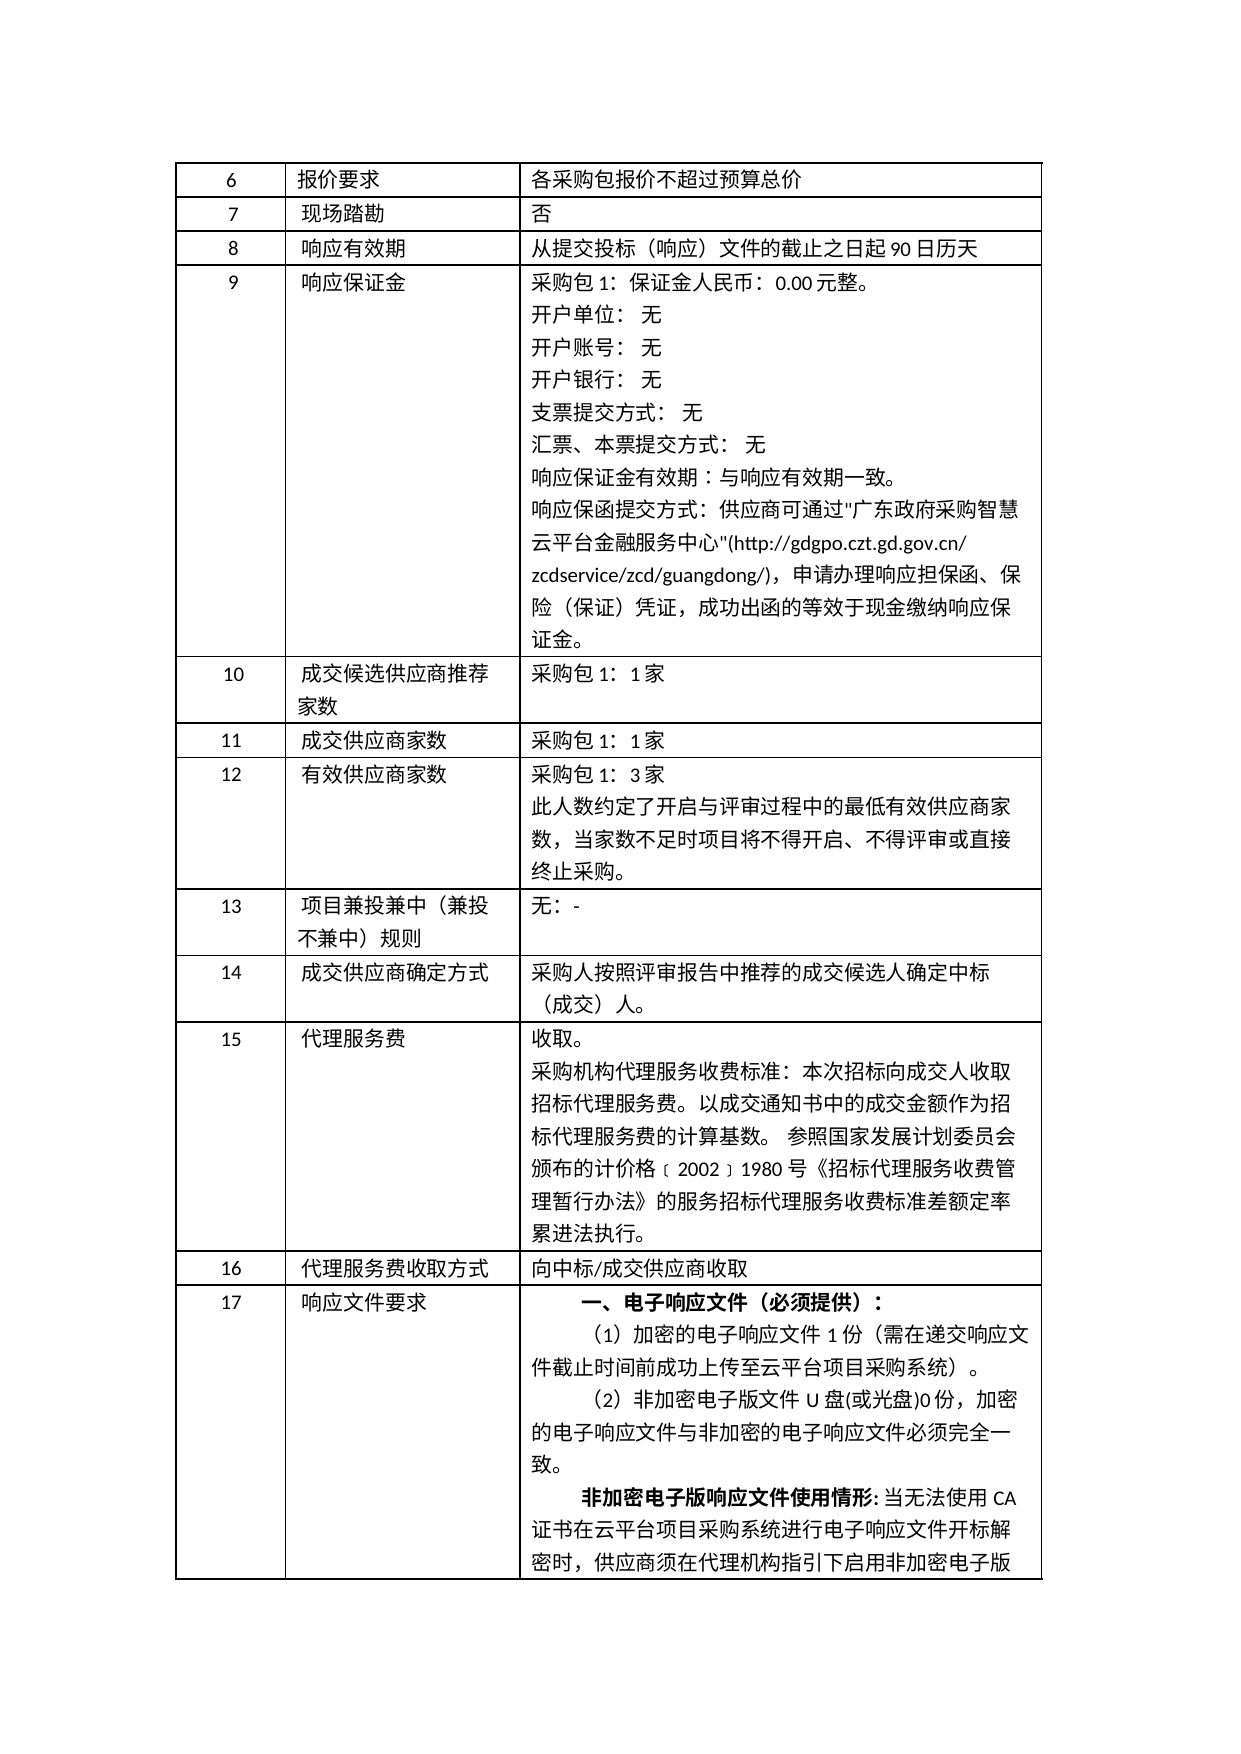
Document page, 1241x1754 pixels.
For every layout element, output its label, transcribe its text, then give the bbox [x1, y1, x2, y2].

table_cell 10 [177, 657, 285, 722]
table_cell 采购包1：1家 [521, 724, 1041, 756]
table_cell 项目兼投兼中（兼投不兼中）规则 [286, 890, 519, 954]
table_cell 代理服务费收取方式 [286, 1252, 519, 1284]
table_cell 响应保证金 [286, 266, 519, 656]
table_cell 7 [177, 198, 285, 230]
table_cell 采购包1：1家 [521, 657, 1041, 722]
table_cell 17 [177, 1286, 285, 1578]
table_cell 收取。 采购机构代理服务收费标准：本次招标向成交人收取招标代理服务费。以成交通知书中的成交金额作为招标代理服务费的计算基数。 参照国家发展计划委员会颁布的计价格﹝2002﹞1980号《招标代理服务收费管理暂行办法》的服务招标代理服务收费标准差额定率累进法执行。 [521, 1023, 1041, 1250]
table_cell 14 [177, 956, 285, 1021]
table_cell 11 [177, 724, 285, 756]
table_cell 代理服务费 [286, 1023, 519, 1250]
table_cell 16 [177, 1252, 285, 1284]
table_cell 无：- [521, 890, 1041, 954]
table_cell 响应有效期 [286, 232, 519, 264]
table_cell 12 [177, 758, 285, 888]
table_cell 从提交投标（响应）文件的截止之日起90日历天 [521, 232, 1041, 264]
table_cell 否 [521, 198, 1041, 230]
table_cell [521, 1286, 1041, 1578]
table_cell 采购包1：3家 此人数约定了开启与评审过程中的最低有效供应商家数，当家数不足时项目将不得开启、不得评审或直接终止采购。 [521, 758, 1041, 888]
table_cell 有效供应商家数 [286, 758, 519, 888]
table_cell 报价要求 [286, 164, 519, 196]
table_cell 13 [177, 890, 285, 954]
table_cell 成交候选供应商推荐家数 [286, 657, 519, 722]
table_cell 成交供应商确定方式 [286, 956, 519, 1021]
table_cell 9 [177, 266, 285, 656]
table_cell 向中标/成交供应商收取 [521, 1252, 1041, 1284]
table_cell 15 [177, 1023, 285, 1250]
table_cell 成交供应商家数 [286, 724, 519, 756]
table_cell 各采购包报价不超过预算总价 [521, 164, 1041, 196]
table_cell 采购人按照评审报告中推荐的成交候选人确定中标（成交）人。 [521, 956, 1041, 1021]
table_cell 采购包1：保证金人民币：0.00元整。 开户单位： 无 开户账号： 无 开户银行： 无 支票提交方式： 无 汇票、本票提交方式： 无 响应保证金有效期∶与响应有效期一致。 响应保函提交方式：供应商可通过"广东政府采购智慧云平台金融服务中心"(http://gdgpo.czt.gd.gov.cn/zcdservice/zcd/guangdong/)，申请办理响应担保函、保险（保证）凭证，成功出函的等效于现金缴纳响应保证金。 [521, 266, 1041, 656]
table_cell 响应文件要求 [286, 1286, 519, 1578]
table_cell 6 [177, 164, 285, 196]
table_cell 8 [177, 232, 285, 264]
table_cell 现场踏勘 [286, 198, 519, 230]
